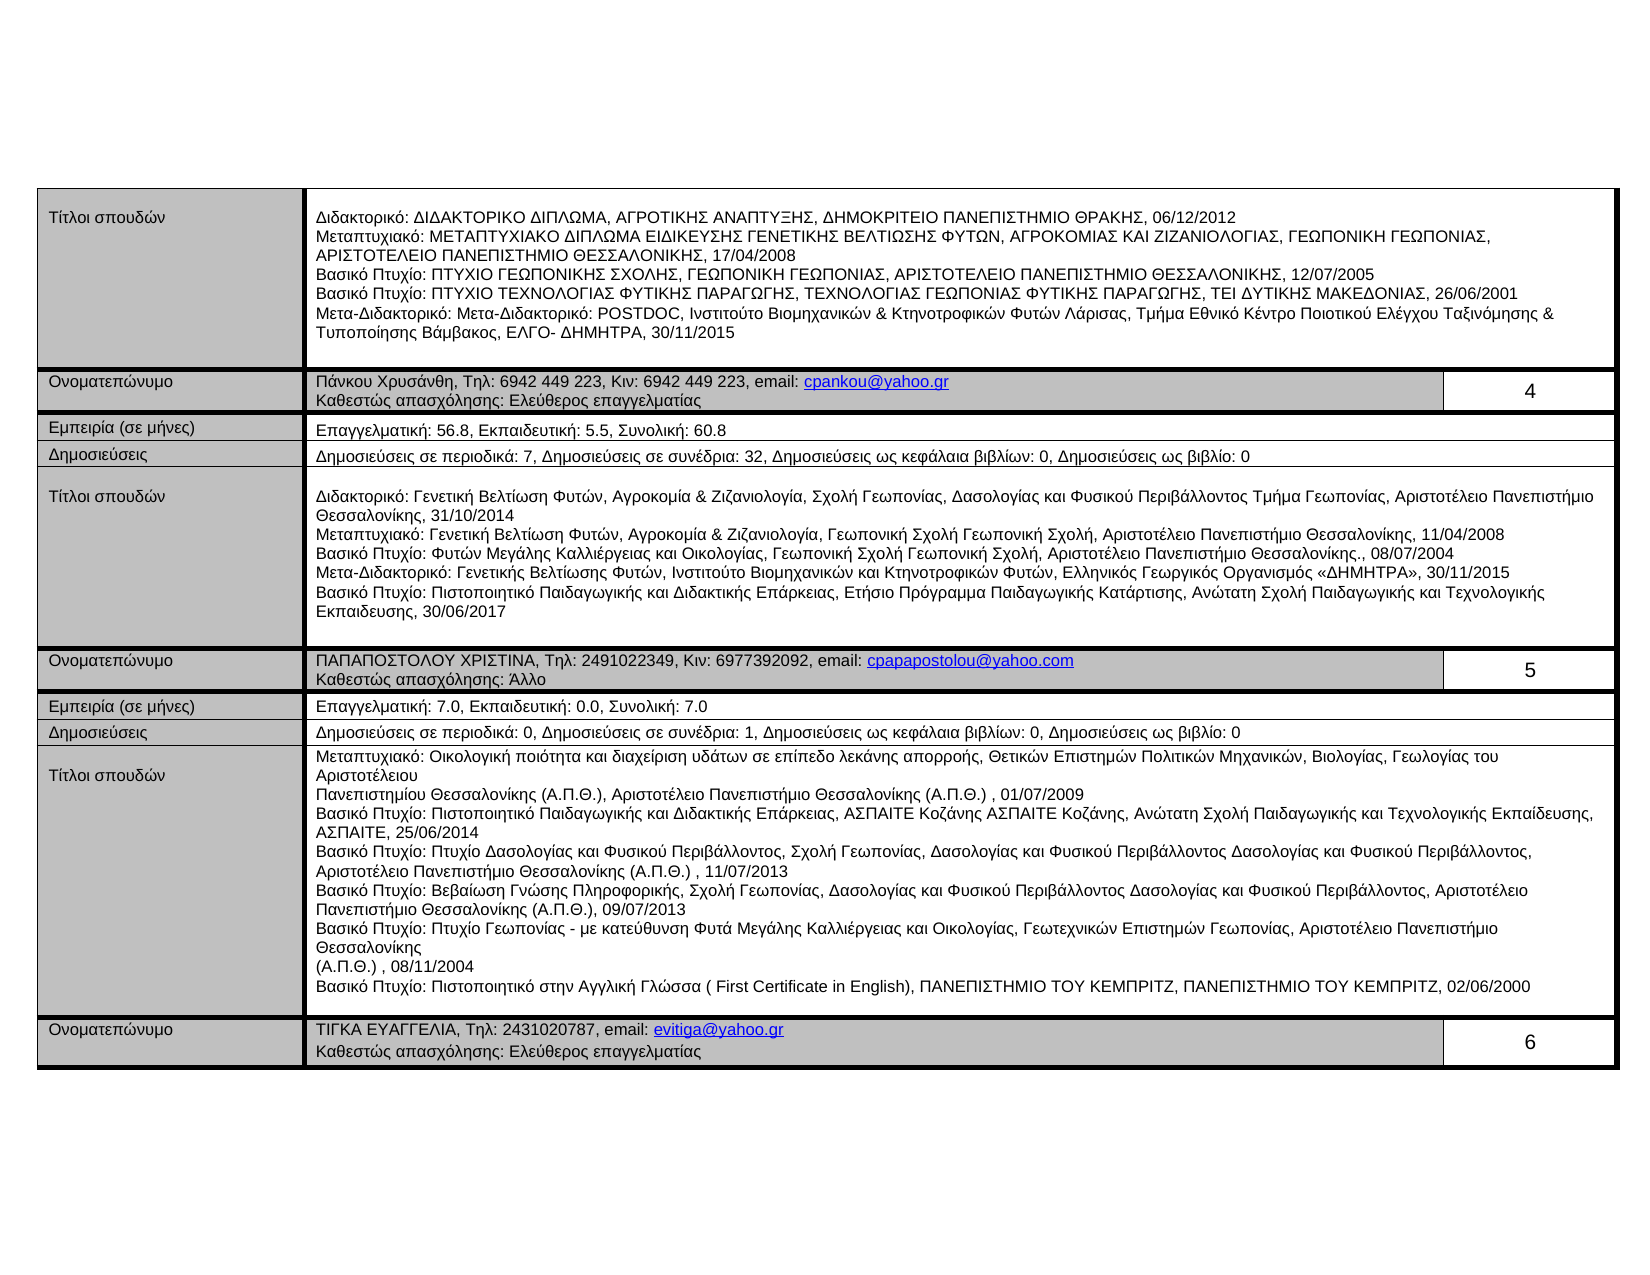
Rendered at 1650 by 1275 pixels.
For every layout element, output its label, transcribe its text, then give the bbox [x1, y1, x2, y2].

table_cell Διδακτορικό: Γενετική Βελτίωση Φυτών, Αγροκομία & Ζιζανιολογία, Σχολή Γεωπονίας, Δασολογίας και Φυσικού Περιβάλλοντος Τμήμα Γεωπονίας, Αριστοτέλειο Πανεπιστήμιο Θεσσαλονίκης, 31/10/2014 Μεταπτυχιακό: Γενετική Βελτίωση Φυτών, Αγροκομία & Ζιζανιολογία, Γεωπονική Σχολή Γεωπονική Σχολή, Αριστοτέλειο Πανεπιστήμιο Θεσσαλονίκης, 11/04/2008 Βασικό Πτυχίο: Φυτών Μεγάλης Καλλιέργειας και Οικολογίας, Γεωπονική Σχολή Γεωπονική Σχολή, Αριστοτέλειο Πανεπιστήμιο Θεσσαλονίκης., 08/07/2004 Μετα-Διδακτορικό: Γενετικής Βελτίωσης Φυτών, Ινστιτούτο Βιομηχανικών και Κτηνοτροφικών Φυτών, Ελληνικός Γεωργικός Οργανισμός «ΔΗΜΗΤΡΑ», 30/11/2015 Βασικό Πτυχίο: Πιστοποιητικό Παιδαγωγικής και Διδακτικής Επάρκειας, Ετήσιο Πρόγραμμα Παιδαγωγικής Κατάρτισης, Ανώτατη Σχολή Παιδαγωγικής και Τεχνολογικής Εκπαιδευσης, 30/06/2017 [307, 467, 1614, 646]
table_cell Μεταπτυχιακό: Οικολογική ποιότητα και διαχείριση υδάτων σε επίπεδο λεκάνης απορροής, Θετικών Επιστημών Πολιτικών Μηχανικών, Βιολογίας, Γεωλογίας του Αριστοτέλειου Πανεπιστημίου Θεσσαλονίκης (Α.Π.Θ.), Αριστοτέλειο Πανεπιστήμιο Θεσσαλονίκης (Α.Π.Θ.) , 01/07/2009 Βασικό Πτυχίο: Πιστοποιητικό Παιδαγωγικής και Διδακτικής Επάρκειας, AΣΠΑΙΤΕ Κοζάνης AΣΠΑΙΤΕ Κοζάνης, Ανώτατη Σχολή Παιδαγωγικής και Τεχνολογικής Εκπαίδευσης, AΣΠΑΙΤΕ, 25/06/2014 Βασικό Πτυχίο: Πτυχίο Δασολογίας και Φυσικού Περιβάλλοντος, Σχολή Γεωπονίας, Δασολογίας και Φυσικού Περιβάλλοντος Δασολογίας και Φυσικού Περιβάλλοντος, Αριστοτέλειο Πανεπιστήμιο Θεσσαλονίκης (Α.Π.Θ.) , 11/07/2013 Βασικό Πτυχίο: Βεβαίωση Γνώσης Πληροφορικής, Σχολή Γεωπονίας, Δασολογίας και Φυσικού Περιβάλλοντος Δασολογίας και Φυσικού Περιβάλλοντος, Αριστοτέλειο Πανεπιστήμιο Θεσσαλονίκης (Α.Π.Θ.), 09/07/2013 Βασικό Πτυχίο: Πτυχίο Γεωπονίας - με κατεύθυνση Φυτά Μεγάλης Καλλιέργειας και Οικολογίας, Γεωτεχνικών Επιστημών Γεωπονίας, Αριστοτέλειο Πανεπιστήμιο Θεσσαλονίκης (Α.Π.Θ.) , 08/11/2004 Βασικό Πτυχίο: Πιστοποιητικό στην Αγγλική Γλώσσα ( First Certificate in English), ΠΑΝΕΠΙΣΤΗΜΙΟ ΤΟΥ ΚΕΜΠΡΙΤΖ, ΠΑΝΕΠΙΣΤΗΜΙΟ ΤΟΥ ΚΕΜΠΡΙΤΖ, 02/06/2000 [307, 746, 1614, 1015]
table_cell Τίτλοι σπουδών [38, 189, 302, 367]
table_cell Εμπειρία (σε μήνες) [38, 694, 302, 719]
table_cell Πάνκου Χρυσάνθη, Τηλ: 6942 449 223, Κιν: 6942 449 223, email: cpankou@yahoo.gr Καθεστώς απασχόλησης: Ελεύθερος επαγγελματίας [307, 372, 1443, 410]
table_cell Δημοσιεύσεις [38, 441, 302, 466]
table_cell ΤΙΓΚΑ ΕΥΑΓΓΕΛΙΑ, Τηλ: 2431020787, email: evitiga@yahoo.gr Καθεστώς απασχόλησης: Ελεύθερος επαγγελματίας [307, 1020, 1443, 1065]
table_cell Ονοματεπώνυμο [38, 372, 302, 410]
table_cell Εμπειρία (σε μήνες) [38, 415, 302, 440]
table_cell 6 [1444, 1020, 1614, 1065]
table_cell Ονοματεπώνυμο [38, 1020, 302, 1065]
table_cell Δημοσιεύσεις σε περιοδικά: 0, Δημοσιεύσεις σε συνέδρια: 1, Δημοσιεύσεις ως κεφάλαια βιβλίων: 0, Δημοσιεύσεις ως βιβλίο: 0 [307, 720, 1614, 745]
table_cell Διδακτορικό: ΔΙΔΑΚΤΟΡΙΚΟ ΔΙΠΛΩΜΑ, ΑΓΡΟΤΙΚΗΣ ΑΝΑΠΤΥΞΗΣ, ΔΗΜΟΚΡΙΤΕΙΟ ΠΑΝΕΠΙΣΤΗΜΙΟ ΘΡΑΚΗΣ, 06/12/2012 Μεταπτυχιακό: ΜΕΤΑΠΤΥΧΙΑΚΟ ΔΙΠΛΩΜΑ ΕΙΔΙΚΕΥΣΗΣ ΓΕΝΕΤΙΚΗΣ ΒΕΛΤΙΩΣΗΣ ΦΥΤΩΝ, ΑΓΡΟΚΟΜΙΑΣ ΚΑΙ ΖΙΖΑΝΙΟΛΟΓΙΑΣ, ΓΕΩΠΟΝΙΚΗ ΓΕΩΠΟΝΙΑΣ, ΑΡΙΣΤΟΤΕΛΕΙΟ ΠΑΝΕΠΙΣΤΗΜΙΟ ΘΕΣΣΑΛΟΝΙΚΗΣ, 17/04/2008 Βασικό Πτυχίο: ΠΤΥΧΙΟ ΓΕΩΠΟΝΙΚΗΣ ΣΧΟΛΗΣ, ΓΕΩΠΟΝΙΚΗ ΓΕΩΠΟΝΙΑΣ, ΑΡΙΣΤΟΤΕΛΕΙΟ ΠΑΝΕΠΙΣΤΗΜΙΟ ΘΕΣΣΑΛΟΝΙΚΗΣ, 12/07/2005 Βασικό Πτυχίο: ΠΤΥΧΙΟ ΤΕΧΝΟΛΟΓΙΑΣ ΦΥΤΙΚΗΣ ΠΑΡΑΓΩΓΗΣ, ΤΕΧΝΟΛΟΓΙΑΣ ΓΕΩΠΟΝΙΑΣ ΦΥΤΙΚΗΣ ΠΑΡΑΓΩΓΗΣ, ΤΕΙ ΔΥΤΙΚΗΣ ΜΑΚΕΔΟΝΙΑΣ, 26/06/2001 Μετα-Διδακτορικό: Μετα-Διδακτορικό: POSTDOC, Ινστιτούτο Βιομηχανικών & Κτηνοτροφικών Φυτών Λάρισας, Τμήμα Εθνικό Κέντρο Ποιοτικού Ελέγχου Ταξινόμησης & Τυποποίησης Βάμβακος, ΕΛΓΟ- ΔΗΜΗΤΡΑ, 30/11/2015 [307, 189, 1614, 367]
table_cell 4 [1444, 372, 1614, 410]
table_cell Επαγγελματική: 56.8, Εκπαιδευτική: 5.5, Συνολική: 60.8 [307, 415, 1614, 440]
table_cell Δημοσιεύσεις [38, 720, 302, 745]
table_cell Τίτλοι σπουδών [38, 746, 302, 1015]
table_cell ΠΑΠΑΠΟΣΤΟΛΟΥ ΧΡΙΣΤΙΝΑ, Τηλ: 2491022349, Κιν: 6977392092, email: cpapapostolou@yahoo.com Καθεστώς απασχόλησης: Άλλο [307, 651, 1443, 689]
table_cell 5 [1444, 651, 1614, 689]
table_cell Ονοματεπώνυμο [38, 651, 302, 689]
table_cell Τίτλοι σπουδών [38, 467, 302, 646]
table_cell Δημοσιεύσεις σε περιοδικά: 7, Δημοσιεύσεις σε συνέδρια: 32, Δημοσιεύσεις ως κεφάλαια βιβλίων: 0, Δημοσιεύσεις ως βιβλίο: 0 [307, 441, 1614, 466]
table_cell Επαγγελματική: 7.0, Εκπαιδευτική: 0.0, Συνολική: 7.0 [307, 694, 1614, 719]
